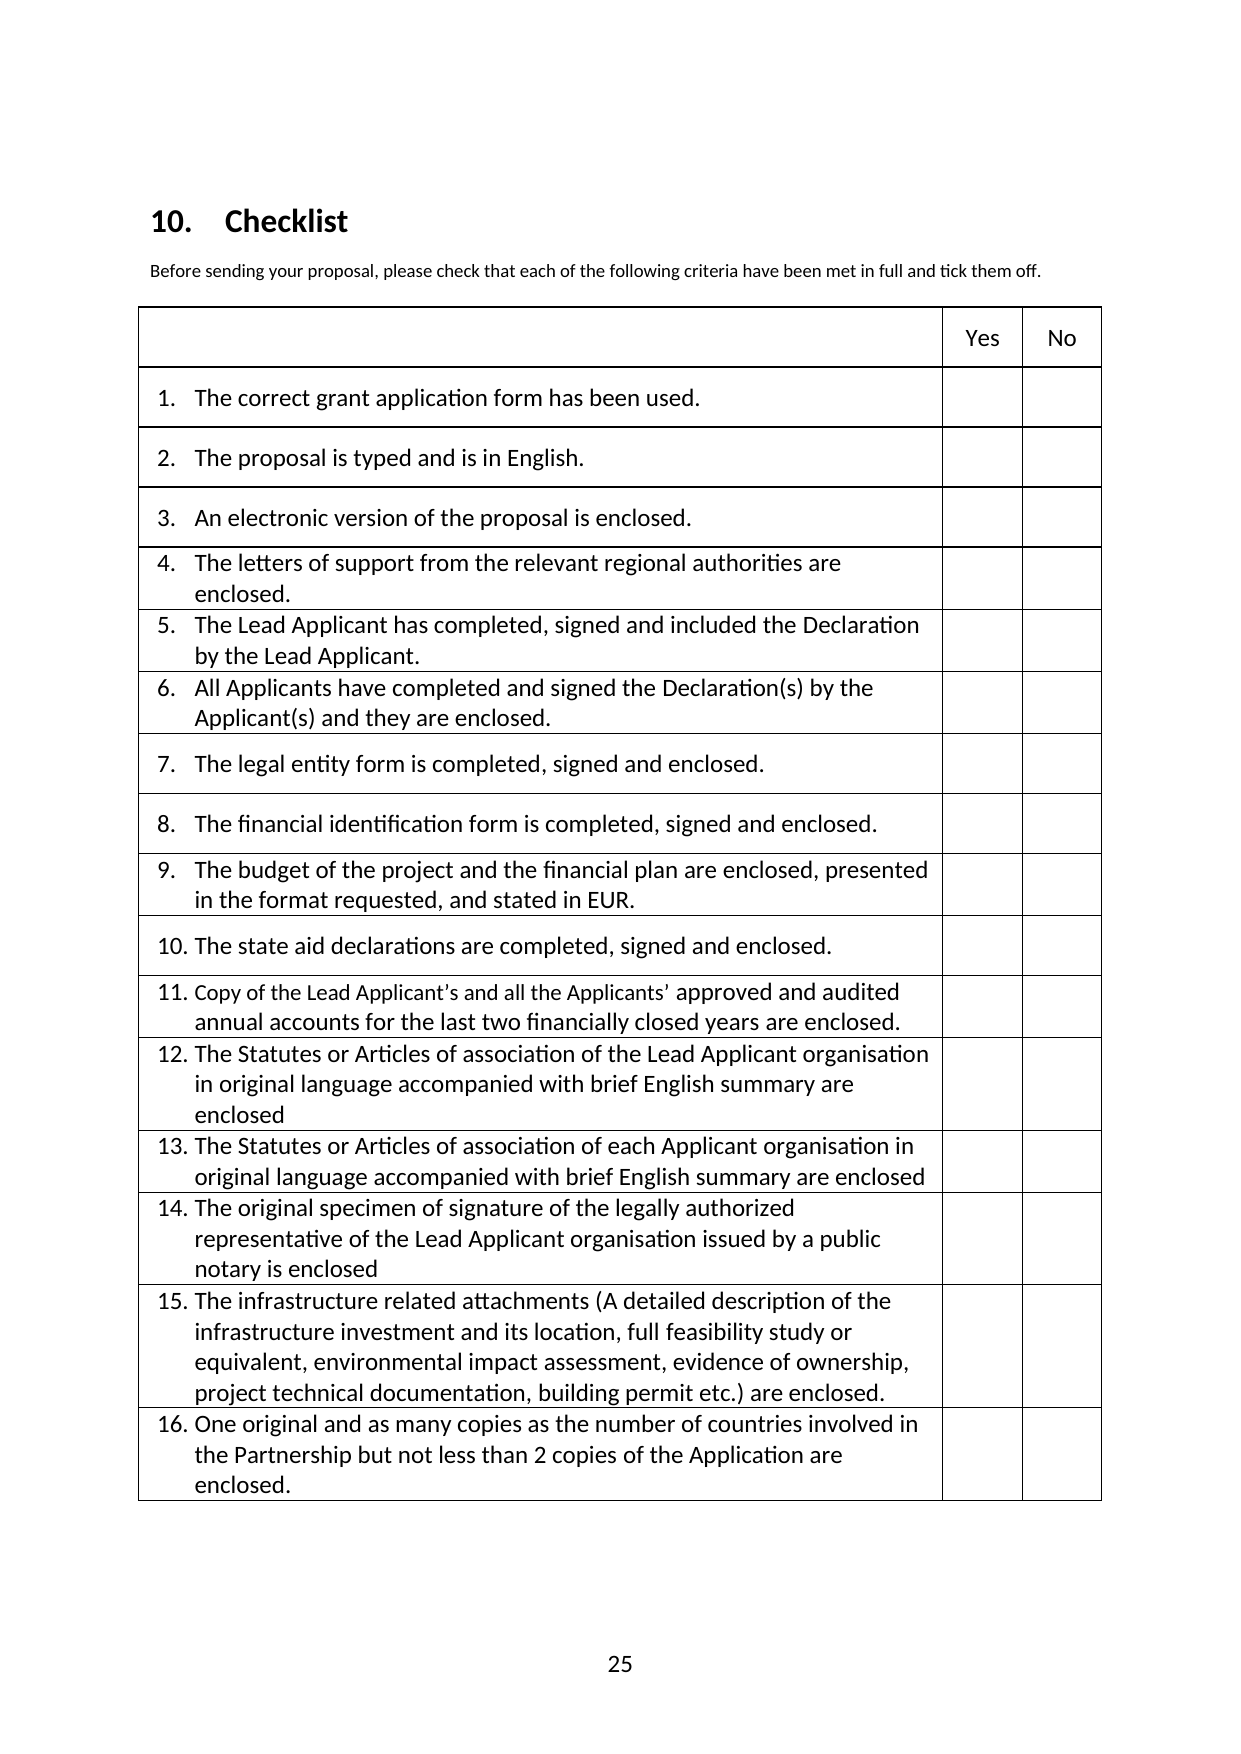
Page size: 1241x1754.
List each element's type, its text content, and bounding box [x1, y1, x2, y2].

table_cell [943, 916, 1022, 975]
table_cell [943, 1038, 1022, 1129]
table_cell [943, 1408, 1022, 1500]
table_cell [1023, 854, 1101, 915]
table_cell [943, 672, 1022, 733]
table_cell [1023, 976, 1101, 1037]
table_header Yes [943, 308, 1022, 366]
table_cell Copy of the Lead Applicant’s and all the Applicants’ approved and audited annual accounts for the last two financially closed years are enclosed. [139, 976, 942, 1037]
table_cell [943, 1131, 1022, 1192]
table_cell The Lead Applicant has completed, signed and included the Declaration by the Lead Applicant. [139, 610, 942, 671]
table_cell The infrastructure related attachments (A detailed description of the infrastructure investment and its location, full feasibility study or equivalent, environmental impact assessment, evidence of ownership, project technical documentation, building permit etc.) are enclosed. [139, 1285, 942, 1407]
table_cell [1023, 1285, 1101, 1407]
table_cell [1023, 1038, 1101, 1129]
table_cell [1023, 672, 1101, 733]
table_cell The original specimen of signature of the legally authorized representative of the Lead Applicant organisation issued by a public notary is enclosed [139, 1193, 942, 1284]
table_cell [1023, 368, 1101, 426]
table_cell The legal entity form is completed, signed and enclosed. [139, 734, 942, 793]
table_cell [943, 428, 1022, 486]
table_cell The state aid declarations are completed, signed and enclosed. [139, 916, 942, 975]
table_cell The correct grant application form has been used. [139, 368, 942, 426]
table_cell [1023, 1193, 1101, 1284]
table_cell [1023, 794, 1101, 853]
table_cell [1023, 1408, 1101, 1500]
table_cell [1023, 428, 1101, 486]
table_cell [1023, 734, 1101, 793]
table_cell [1023, 916, 1101, 975]
text Before sending your proposal, please check that each of the following criteria have been met in full and tick them off. [150, 259, 1090, 282]
table_cell The proposal is typed and is in English. [139, 428, 942, 486]
table_cell The Statutes or Articles of association of each Applicant organisation in original language accompanied with brief English summary are enclosed [139, 1131, 942, 1192]
table_cell The letters of support from the relevant regional authorities are enclosed. [139, 548, 942, 608]
table_cell [1023, 548, 1101, 608]
table_cell [943, 854, 1022, 915]
table_cell The Statutes or Articles of association of the Lead Applicant organisation in original language accompanied with brief English summary are enclosed [139, 1038, 942, 1129]
table_cell [943, 488, 1022, 546]
table_cell The financial identification form is completed, signed and enclosed. [139, 794, 942, 853]
table_cell [943, 1193, 1022, 1284]
table_cell [943, 976, 1022, 1037]
table_cell [943, 734, 1022, 793]
table_cell An electronic version of the proposal is enclosed. [139, 488, 942, 546]
subtitle Checklist [150, 200, 1090, 241]
table_cell [943, 368, 1022, 426]
table_cell All Applicants have completed and signed the Declaration(s) by the Applicant(s) and they are enclosed. [139, 672, 942, 733]
table_cell [943, 1285, 1022, 1407]
table_cell [1023, 1131, 1101, 1192]
table_cell The budget of the project and the financial plan are enclosed, presented in the format requested, and stated in EUR. [139, 854, 942, 915]
table_cell [943, 610, 1022, 671]
table_cell One original and as many copies as the number of countries involved in the Partnership but not less than 2 copies of the Application are enclosed. [139, 1408, 942, 1500]
table_cell [1023, 488, 1101, 546]
table_cell [943, 548, 1022, 608]
table_header [139, 308, 942, 366]
table_header No [1023, 308, 1101, 366]
table_cell [943, 794, 1022, 853]
table_cell [1023, 610, 1101, 671]
